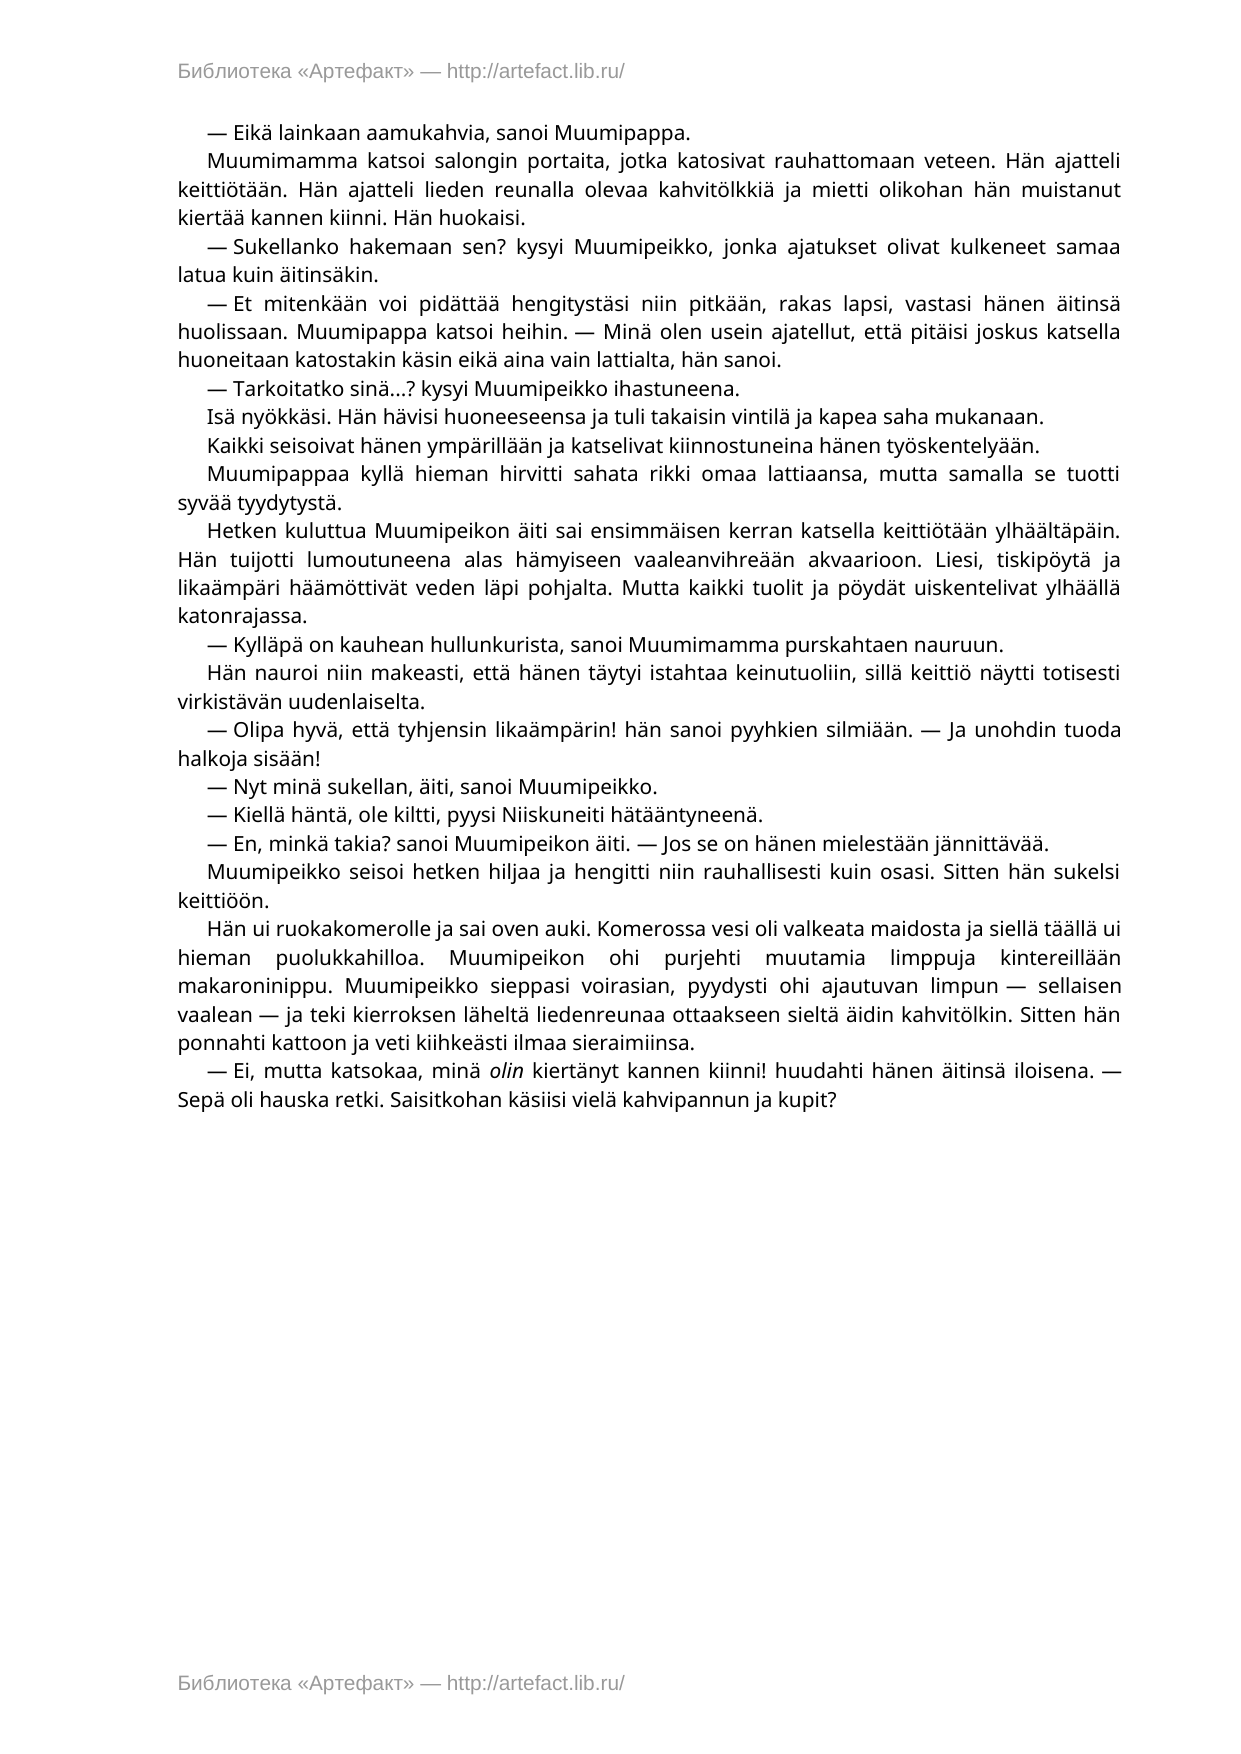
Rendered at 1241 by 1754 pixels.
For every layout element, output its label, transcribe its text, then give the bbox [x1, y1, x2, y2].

text — Ei, mutta katsokaa, minä olin kiertänyt kannen kiinni! huudahti hänen äitinsä iloisena. — Sepä oli hauska retki. Saisitkohan käsiisi vielä kahvipannun ja kupit? [177, 1057, 1122, 1113]
text — Sukellanko hakemaan sen? kysyi Muumipeikko, jonka ajatukset olivat kulkeneet samaa latua kuin äitinsäkin. [177, 232, 1122, 289]
text Muumipappaa kyllä hieman hirvitti sahata rikki omaa lattiaansa, mutta samalla se tuotti syvää tyydytystä. [177, 459, 1122, 516]
text — Olipa hyvä, että tyhjensin likaämpärin! hän sanoi pyyhkien silmiään. — Ja unohdin tuoda halkoja sisään! [177, 715, 1122, 772]
text — Kylläpä on kauhean hullunkurista, sanoi Muumimamma purskahtaen nauruun. [177, 630, 1122, 658]
text — En, minkä takia? sanoi Muumipeikon äiti. — Jos se on hänen mielestään jännittävää. [177, 829, 1122, 857]
text — Kiellä häntä, ole kiltti, pyysi Niiskuneiti hätääntyneenä. [177, 801, 1122, 829]
text — Tarkoitatko sinä...? kysyi Muumipeikko ihastuneena. [177, 374, 1122, 402]
text — Eikä lainkaan aamukahvia, sanoi Muumipappa. [177, 118, 1122, 147]
text Muumimamma katsoi salongin portaita, jotka katosivat rauhattomaan veteen. Hän ajatteli keittiötään. Hän ajatteli lieden reunalla olevaa kahvitölkkiä ja mietti olikohan hän muistanut kiertää kannen kiinni. Hän huokaisi. [177, 147, 1122, 232]
text Isä nyökkäsi. Hän hävisi huoneeseensa ja tuli takaisin vintilä ja kapea saha mukanaan. [177, 402, 1122, 431]
text Muumipeikko seisoi hetken hiljaa ja hengitti niin rauhallisesti kuin osasi. Sitten hän sukelsi keittiöön. [177, 857, 1122, 914]
text Hetken kuluttua Muumipeikon äiti sai ensimmäisen kerran katsella keittiötään ylhäältäpäin. Hän tuijotti lumoutuneena alas hämyiseen vaaleanvihreään akvaarioon. Liesi, tiskipöytä ja likaämpäri häämöttivät veden läpi pohjalta. Mutta kaikki tuolit ja pöydät uiskentelivat ylhäällä katonrajassa. [177, 516, 1122, 630]
text Kaikki seisoivat hänen ympärillään ja katselivat kiinnostuneina hänen työskentelyään. [177, 431, 1122, 459]
text — Nyt minä sukellan, äiti, sanoi Muumipeikko. [177, 772, 1122, 801]
text Hän nauroi niin makeasti, että hänen täytyi istahtaa keinutuoliin, sillä keittiö näytti totisesti virkistävän uudenlaiselta. [177, 658, 1122, 715]
text — Et mitenkään voi pidättää hengitystäsi niin pitkään, rakas lapsi, vastasi hänen äitinsä huolissaan. Muumipappa katsoi heihin. — Minä olen usein ajatellut, että pitäisi joskus katsella huoneitaan katostakin käsin eikä aina vain lattialta, hän sanoi. [177, 289, 1122, 374]
text Hän ui ruokakomerolle ja sai oven auki. Komerossa vesi oli valkeata maidosta ja siellä täällä ui hieman puolukkahilloa. Muumipeikon ohi purjehti muutamia limppuja kintereillään makaroninippu. Muumipeikko sieppasi voirasian, pyydysti ohi ajautuvan limpun — sellaisen vaalean — ja teki kierroksen läheltä liedenreunaa ottaakseen sieltä äidin kahvitölkin. Sitten hän ponnahti kattoon ja veti kiihkeästi ilmaa sieraimiinsa. [177, 914, 1122, 1057]
